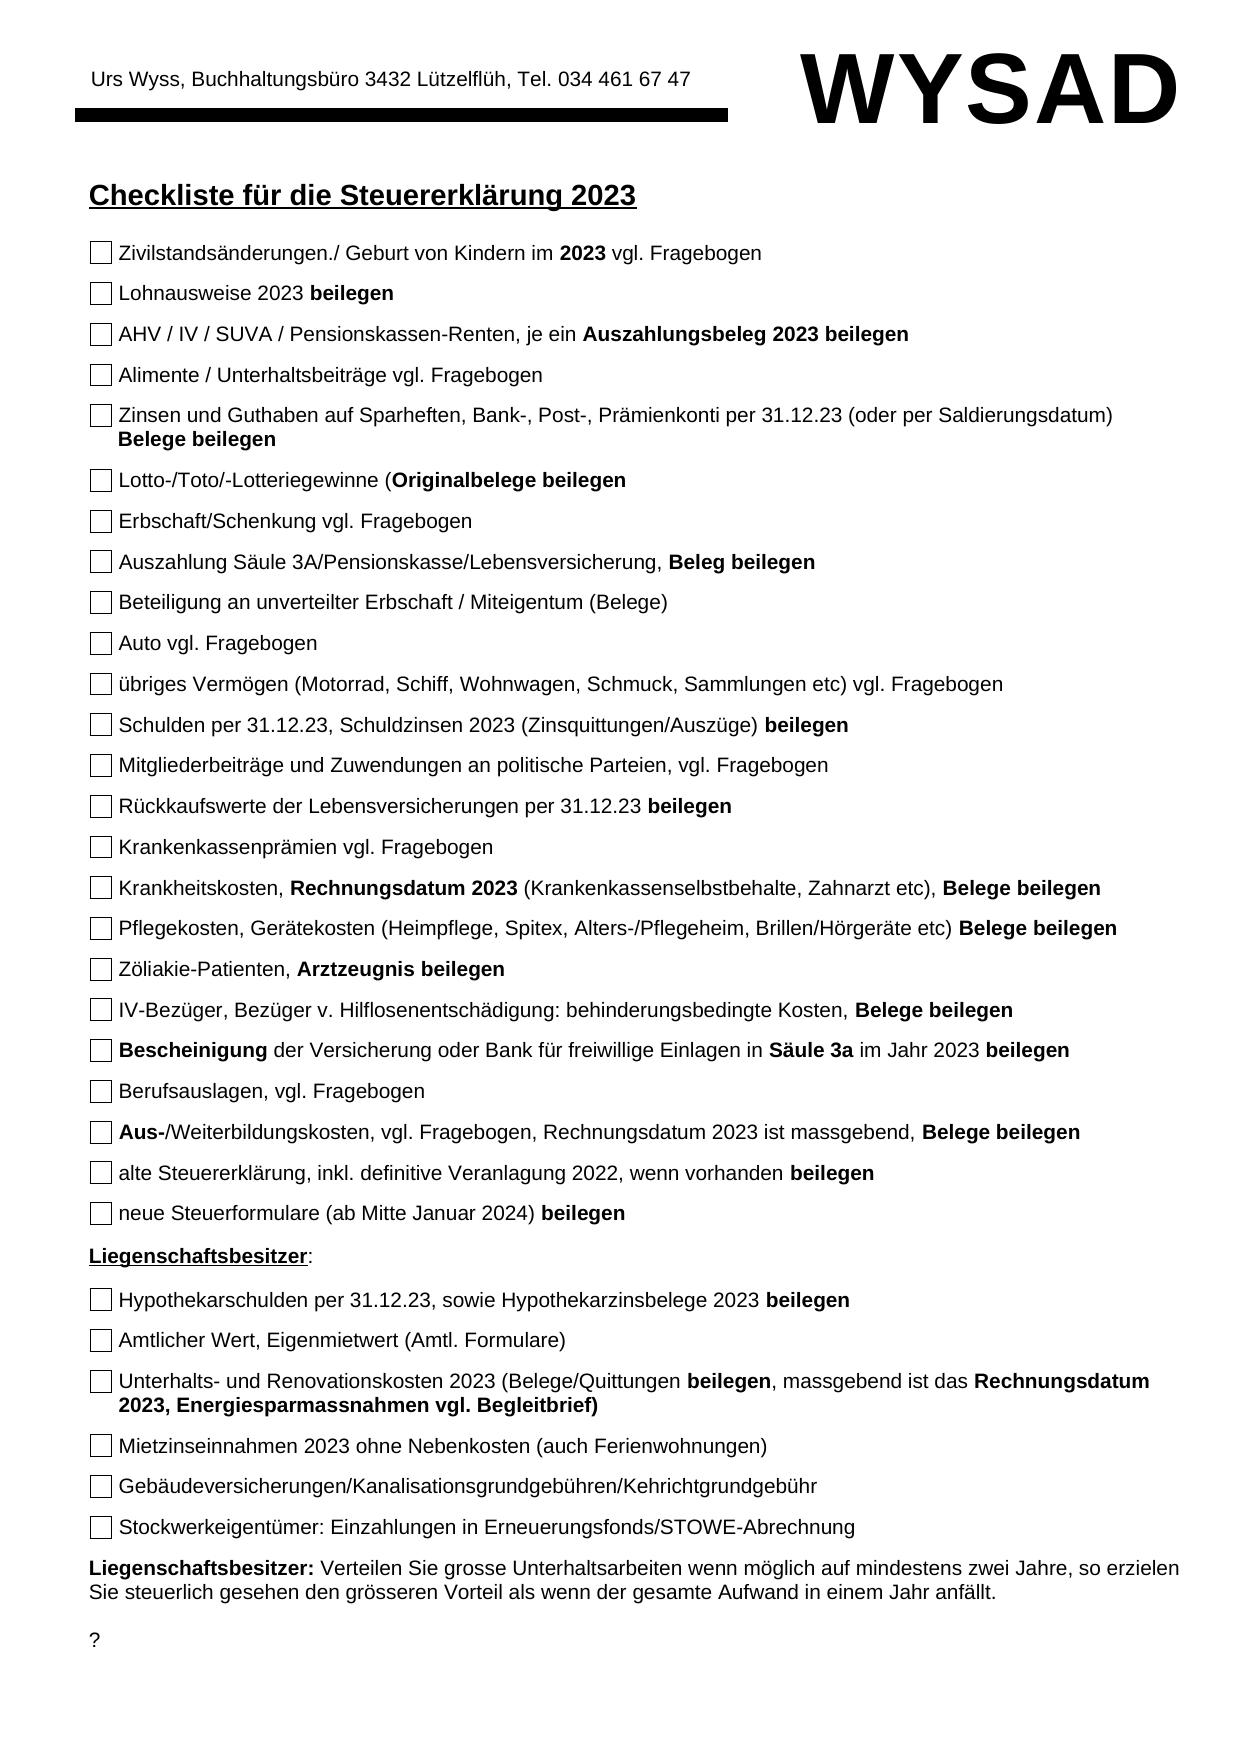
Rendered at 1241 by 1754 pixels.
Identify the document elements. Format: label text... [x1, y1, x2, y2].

subtitle Checkliste für die Steuererklärung 2023 [89, 178, 1181, 212]
text Auszahlung Säule 3A/Pensionskasse/Lebensversicherung, Beleg beilegen [89, 549, 1181, 573]
text Pflegekosten, Gerätekosten (Heimpflege, Spitex, Alters-/Pflegeheim, Brillen/Hörgeräte etc) Belege beilegen [89, 916, 1181, 940]
text Hypothekarschulden per 31.12.23, sowie Hypothekarzinsbelege 2023 beilegen [89, 1287, 1181, 1311]
text Schulden per 31.12.23, Schuldzinsen 2023 (Zinsquittungen/Auszüge) beilegen [89, 712, 1181, 736]
text Stockwerkeigentümer: Einzahlungen in Erneuerungsfonds/STOWE-Abrechnung [89, 1515, 1181, 1539]
text Amtlicher Wert, Eigenmietwert (Amtl. Formulare) [89, 1328, 1181, 1352]
text Beteiligung an unverteilter Erbschaft / Miteigentum (Belege) [89, 590, 1181, 614]
text übriges Vermögen (Motorrad, Schiff, Wohnwagen, Schmuck, Sammlungen etc) vgl. Fragebogen [89, 672, 1181, 696]
text IV-Bezüger, Bezüger v. Hilflosenentschädigung: behinderungsbedingte Kosten, Belege beilegen [89, 997, 1181, 1021]
text AHV / IV / SUVA / Pensionskassen-Renten, je ein Auszahlungsbeleg 2023 beilegen [89, 322, 1181, 346]
text Zöliakie-Patienten, Arztzeugnis beilegen [89, 957, 1181, 981]
text Liegenschaftsbesitzer: Verteilen Sie grosse Unterhaltsarbeiten wenn möglich auf mindestens zwei Jahre, so erzielen Sie steuerlich gesehen den grösseren Vorteil als wenn der gesamte Aufwand in einem Jahr anfällt. [89, 1556, 1181, 1604]
text Berufsauslagen, vgl. Fragebogen [89, 1079, 1181, 1103]
text Zivilstandsänderungen./ Geburt von Kindern im 2023 vgl. Fragebogen [89, 240, 1181, 264]
text Zinsen und Guthaben auf Sparheften, Bank-, Post-, Prämienkonti per 31.12.23 (oder per Saldierungsdatum) Belege beilegen [89, 403, 1181, 451]
text Lotto-/Toto/-Lotteriegewinne (Originalbelege beilegen [89, 468, 1181, 492]
text Bescheinigung der Versicherung oder Bank für freiwillige Einlagen in Säule 3a im Jahr 2023 beilegen [89, 1038, 1181, 1062]
text ? [89, 1628, 1181, 1652]
text alte Steuererklärung, inkl. definitive Veranlagung 2022, wenn vorhanden beilegen [89, 1160, 1181, 1184]
text Krankheitskosten, Rechnungsdatum 2023 (Krankenkassenselbstbehalte, Zahnarzt etc), Belege beilegen [89, 875, 1181, 899]
text Lohnausweise 2023 beilegen [89, 281, 1181, 305]
text Rückkaufswerte der Lebensversicherungen per 31.12.23 beilegen [89, 794, 1181, 818]
text Unterhalts- und Renovationskosten 2023 (Belege/Quittungen beilegen, massgebend ist das Rechnungsdatum 2023, Energiesparmassnahmen vgl. Begleitbrief) [89, 1369, 1181, 1417]
text Auto vgl. Fragebogen [89, 631, 1181, 655]
text Alimente / Unterhaltsbeiträge vgl. Fragebogen [89, 363, 1181, 387]
text neue Steuerformulare (ab Mitte Januar 2024) beilegen [89, 1201, 1181, 1225]
text Mietzinseinnahmen 2023 ohne Nebenkosten (auch Ferienwohnungen) [89, 1433, 1181, 1457]
text Gebäudeversicherungen/Kanalisationsgrundgebühren/Kehrichtgrundgebühr [89, 1474, 1181, 1498]
text Mitgliederbeiträge und Zuwendungen an politische Parteien, vgl. Fragebogen [89, 753, 1181, 777]
text Erbschaft/Schenkung vgl. Fragebogen [89, 509, 1181, 533]
text Liegenschaftsbesitzer: [89, 1244, 1181, 1268]
title WYSAD [89, 29, 1181, 144]
text Aus-/Weiterbildungskosten, vgl. Fragebogen, Rechnungsdatum 2023 ist massgebend, Belege beilegen [89, 1120, 1181, 1144]
text Krankenkassenprämien vgl. Fragebogen [89, 834, 1181, 858]
